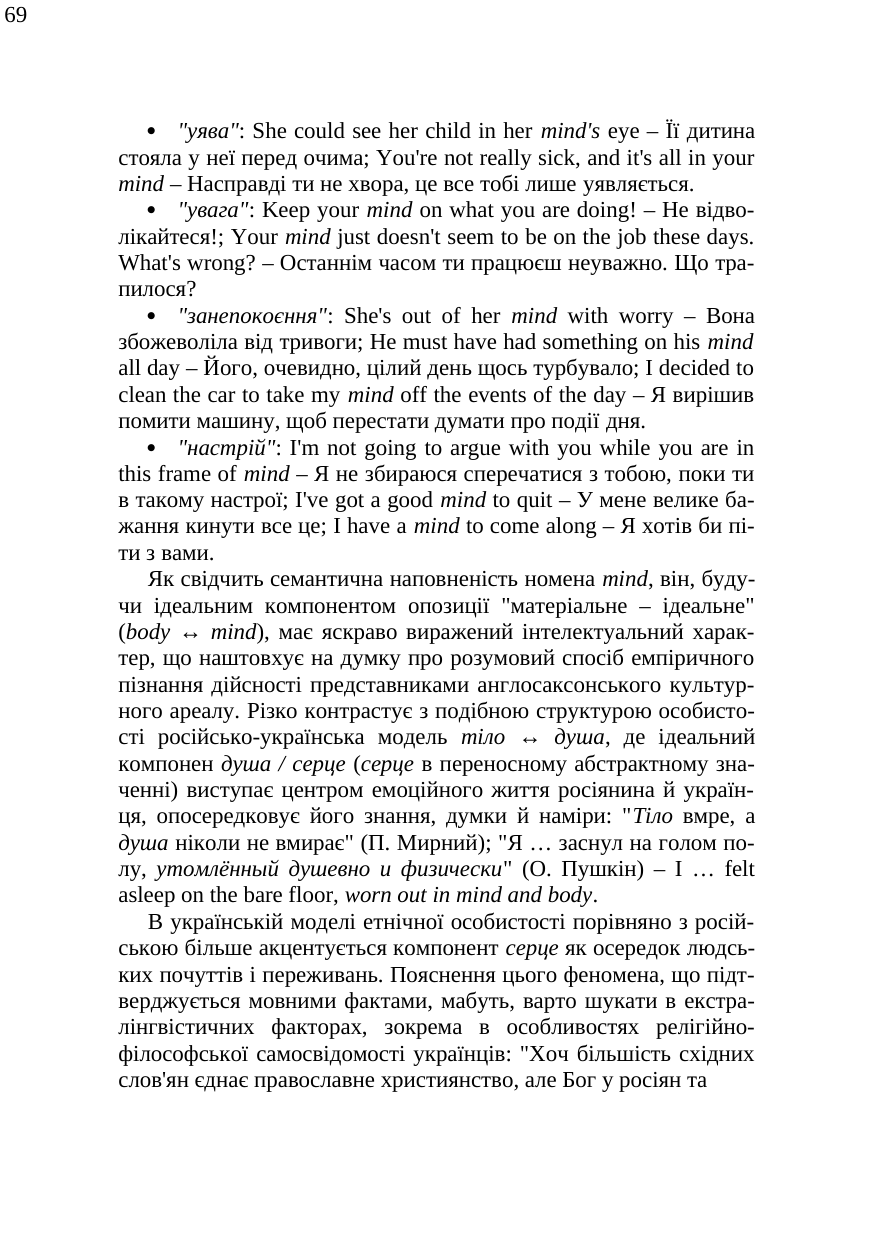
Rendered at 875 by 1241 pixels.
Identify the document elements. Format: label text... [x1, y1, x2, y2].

list "занепокоєння": She's out of her mind with worry – Вона збожеволіла від тривоги; He must have had something on his mind all day – Його, очевидно, цілий день щось турбувало; I decided to clean the car to take my mind off the events of the day – Я вирішив помити машину, щоб перестати думати про події дня. [118, 302, 755, 433]
text Як свідчить семантична наповненість номена mind, він, буду- чи ідеальним компонентом опозиції "матеріальне – ідеальне" (body ↔ mind), має яскраво виражений інтелектуальний харак- тер, що наштовхує на думку про розумовий спосіб емпіричного пізнання дійсності представниками англосаксонського культур- ного ареалу. Різко контрастує з подібною структурою особисто- сті російсько-українська модель тіло ↔ душа, де ідеальний компонен душа / серце (серце в переносному абстрактному зна- ченні) виступає центром емоційного життя росіянина й україн- ця, опосередковує його знання, думки й наміри: "Тіло вмре, а душа ніколи не вмирає" (П. Мирний); "Я … заснул на голом по- лу, утомлённый душевно и физически" (О. Пушкін) – I … felt asleep on the bare floor, worn out in mind and body. [118, 565, 755, 908]
list "настрій": I'm not going to argue with you while you are in this frame of mind – Я не збираюся сперечатися з тобою, поки ти в такому настрої; I've got a good mind to quit – У мене велике ба- жання кинути все це; I have a mind to come along – Я хотів би пі- ти з вами. [118, 433, 755, 565]
text В українській моделі етнічної особистості порівняно з росій- ською більше акцентується компонент серце як осередок людсь- ких почуттів і переживань. Пояснення цього феномена, що підт- верджується мовними фактами, мабуть, варто шукати в екстра- лінгвістичних факторах, зокрема в особливостях релігійно- філософської самосвідомості українців: "Хоч більшість східних слов'ян єднає православне християнство, але Бог у росіян та [118, 908, 756, 1092]
list "уява": She could see her child in her mind's eye – Її дитина стояла у неї перед очима; You're not really sick, and it's all in your mind – Насправді ти не хвора, це все тобі лише уявляється. [118, 117, 756, 196]
list "увага": Keep your mind on what you are doing! – Не відво- лікайтеся!; Your mind just doesn't seem to be on the job these days. What's wrong? – Останнім часом ти працюєш неуважно. Що тра- пилося? [118, 196, 755, 302]
